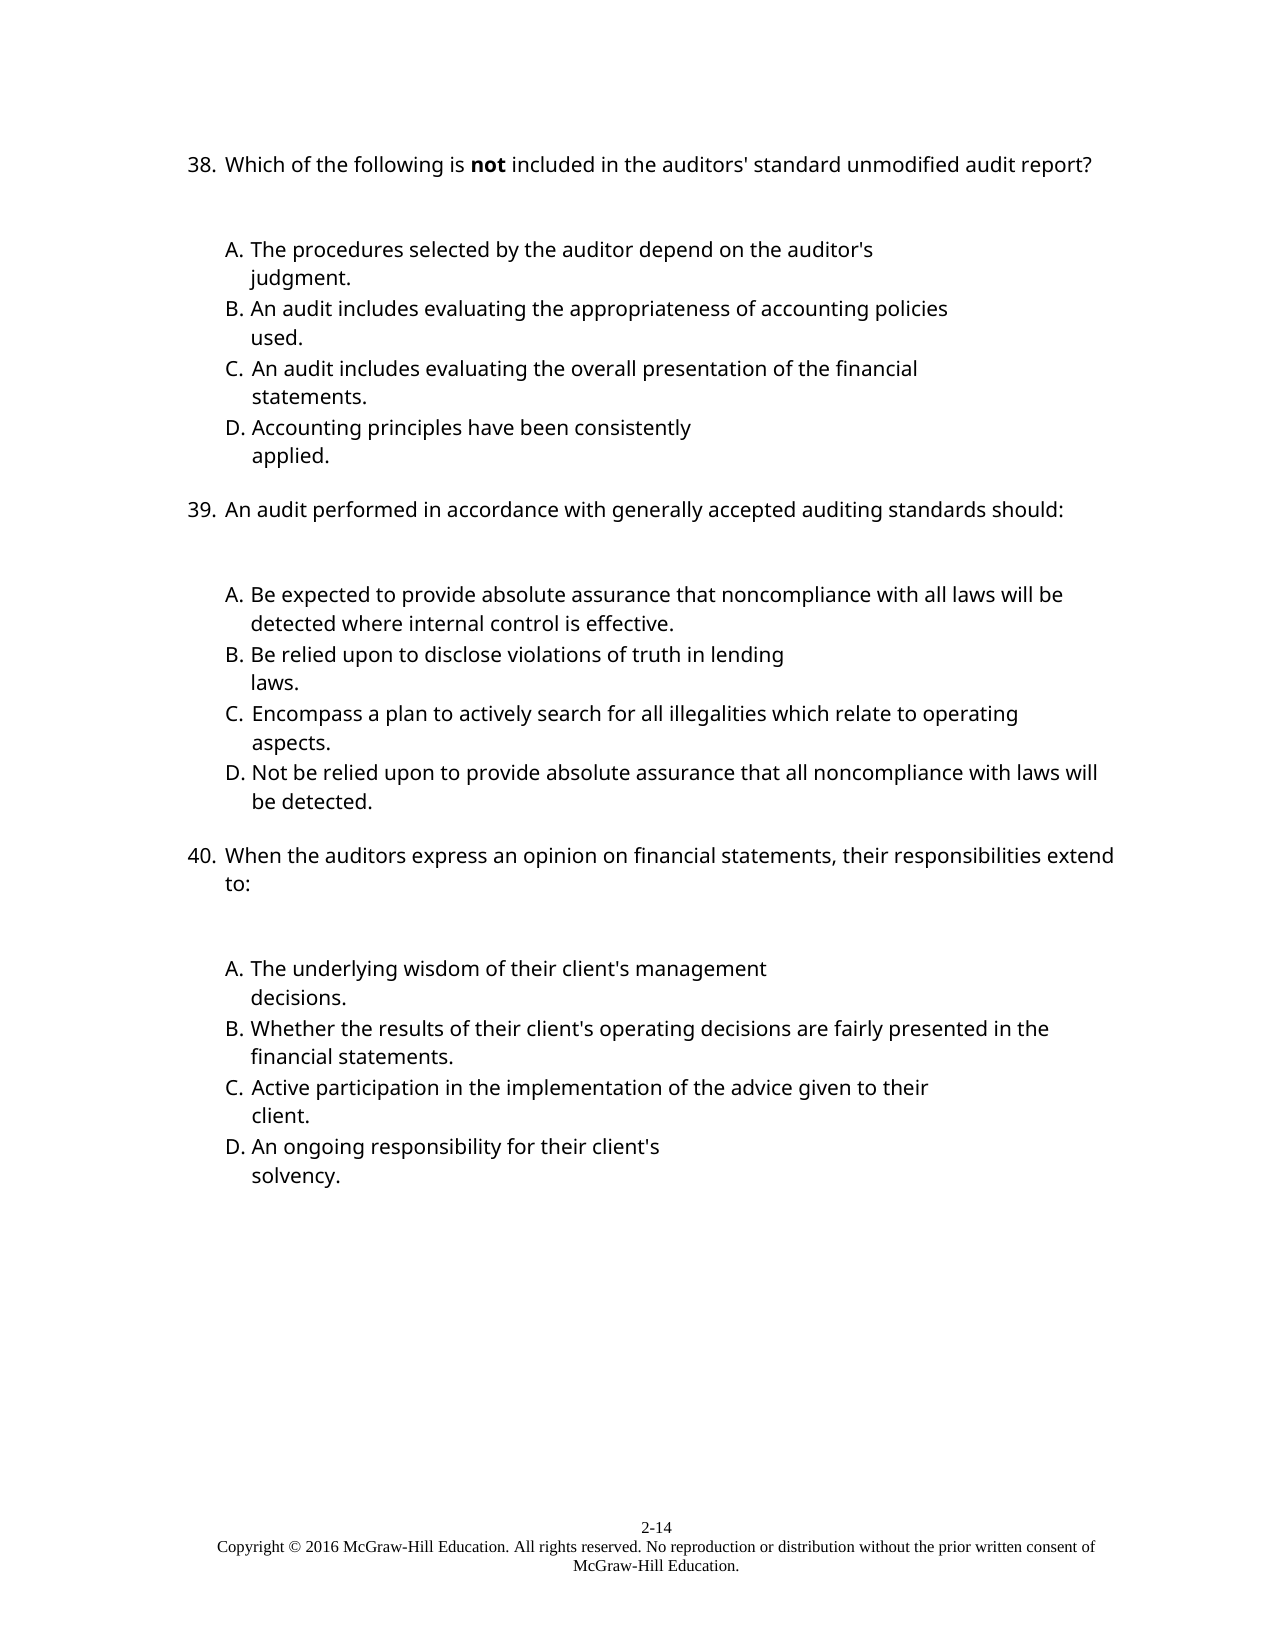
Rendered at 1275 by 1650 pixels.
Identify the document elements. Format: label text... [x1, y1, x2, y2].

table_header 40. [188, 841, 225, 1189]
table_header An audit performed in accordance with generally accepted auditing standards should: [225, 496, 1125, 816]
table_header 38. [188, 150, 225, 470]
table_header When the auditors express an opinion on financial statements, their responsibilities extend to: [225, 841, 1125, 1189]
table_header 39. [188, 496, 225, 816]
table_header Which of the following is not included in the auditors' standard unmodified audit report? [225, 150, 1125, 470]
